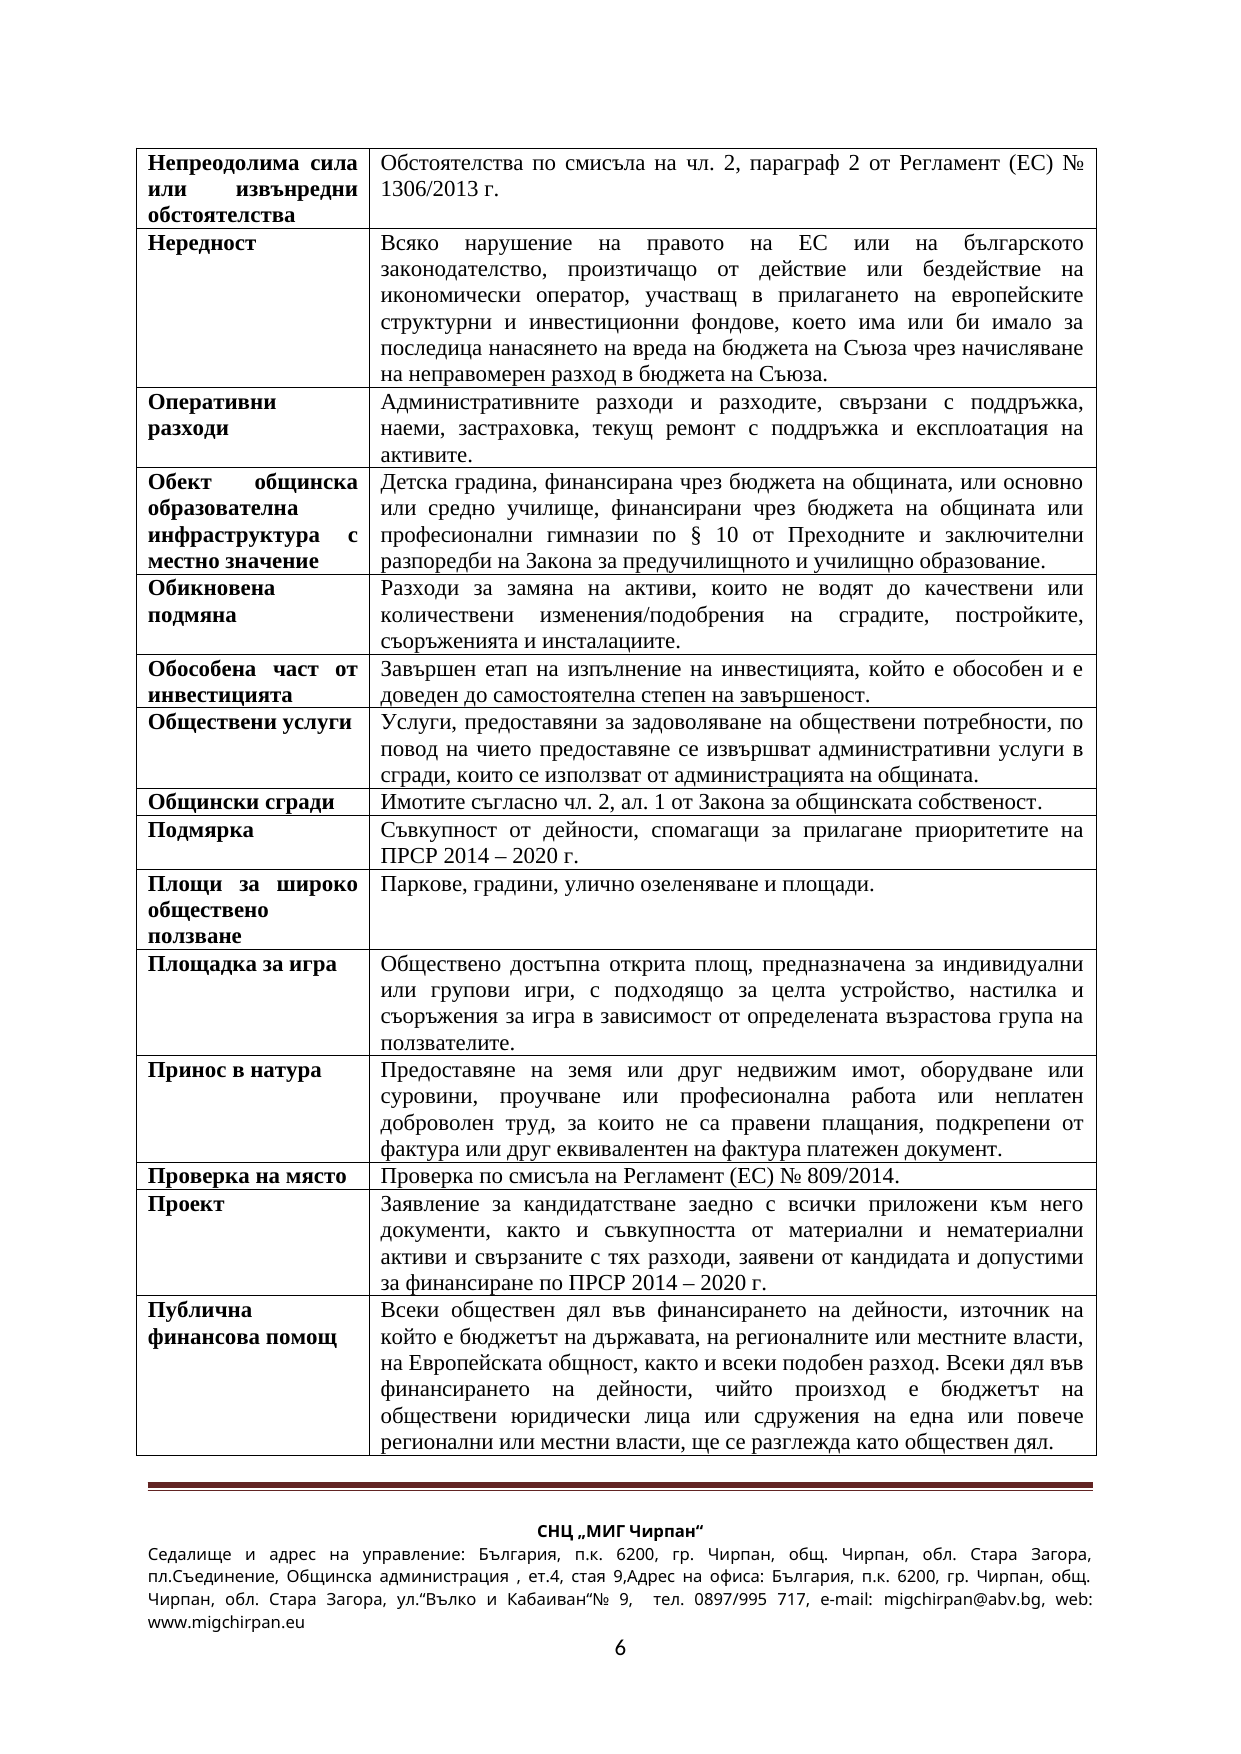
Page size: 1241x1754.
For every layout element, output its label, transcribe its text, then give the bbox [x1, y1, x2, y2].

table_cell Принос в натура [137, 1056, 369, 1162]
table_cell Предоставяне на земя или друг недвижим имот, оборудване или суровини, проучване или професионална работа или неплатен доброволен труд, за които не са правени плащания, подкрепени от фактура или друг еквивалентен на фактура платежен документ. [370, 1056, 1096, 1162]
table_cell Паркове, градини, улично озеленяване и площади. [370, 870, 1096, 949]
table_cell Всяко нарушение на правото на ЕС или на българското законодателство, произтичащо от действие или бездействие на икономически оператор, участващ в прилагането на европейските структурни и инвестиционни фондове, което има или би имало за последица нанасянето на вреда на бюджета на Съюза чрез начисляване на неправомерен разход в бюджета на Съюза. [370, 229, 1096, 387]
table_cell Нередност [137, 229, 369, 387]
table_cell Обществено достъпна открита площ, предназначена за индивидуални или групови игри, с подходящо за целта устройство, настилка и съоръжения за игра в зависимост от определената възрастова група на ползвателите. [370, 950, 1096, 1055]
table_cell Площадка за игра [137, 950, 369, 1055]
table_cell Обособена част от инвестицията [137, 655, 369, 707]
table_cell Заявление за кандидатстване заедно с всички приложени към него документи, както и съвкупността от материални и нематериални активи и свързаните с тях разходи, заявени от кандидата и допустими за финансиране по ПРСР 2014 – 2020 г. [370, 1190, 1096, 1295]
table_cell Разходи за замяна на активи, които не водят до качествени или количествени изменения/подобрения на сградите, постройките, съоръженията и инсталациите. [370, 575, 1096, 653]
table_cell Услуги, предоставяни за задоволяване на обществени потребности, по повод на чието предоставяне се извършват административни услуги в сгради, които се използват от администрацията на общината. [370, 708, 1096, 787]
table_cell Всеки обществен дял във финансирането на дейности, източник на който е бюджетът на държавата, на регионалните или местните власти, на Европейската общност, както и всеки подобен разход. Всеки дял във финансирането на дейности, чийто произход е бюджетът на обществени юридически лица или сдружения на една или повече регионални или местни власти, ще се разглежда като обществен дял. [370, 1296, 1096, 1454]
table_cell Обществени услуги [137, 708, 369, 787]
table_cell Обикновена подмяна [137, 575, 369, 653]
table_cell Проверка на място [137, 1163, 369, 1189]
table_cell Проект [137, 1190, 369, 1295]
table_cell Непреодолима сила или извънредни обстоятелства [137, 149, 369, 228]
table_cell Проверка по смисъла на Регламент (ЕС) № 809/2014. [370, 1163, 1096, 1189]
table_cell Съвкупност от дейности, спомагащи за прилагане приоритетите на ПРСР 2014 – 2020 г. [370, 816, 1096, 868]
table_cell Имотите съгласно чл. 2, ал. 1 от Закона за общинската собственост. [370, 789, 1096, 815]
table_cell Завършен етап на изпълнение на инвестицията, който е обособен и е доведен до самостоятелна степен на завършеност. [370, 655, 1096, 707]
table_cell Обстоятелства по смисъла на чл. 2, параграф 2 от Регламент (ЕС) № 1306/2013 г. [370, 149, 1096, 228]
table_cell Площи за широко обществено ползване [137, 870, 369, 949]
table_cell Общински сгради [137, 789, 369, 815]
table_cell Оперативни разходи [137, 388, 369, 467]
table_cell Обект общинска образователна инфраструктура с местно значение [137, 468, 369, 573]
table_cell Детска градина, финансирана чрез бюджета на общината, или основно или средно училище, финансирани чрез бюджета на общината или професионални гимназии по § 10 от Преходните и заключителни разпоредби на Закона за предучилищното и училищно образование. [370, 468, 1096, 573]
table_cell Административните разходи и разходите, свързани с поддръжка, наеми, застраховка, текущ ремонт с поддръжка и експлоатация на активите. [370, 388, 1096, 467]
table_cell Публична финансова помощ [137, 1296, 369, 1454]
table_cell Подмярка [137, 816, 369, 868]
